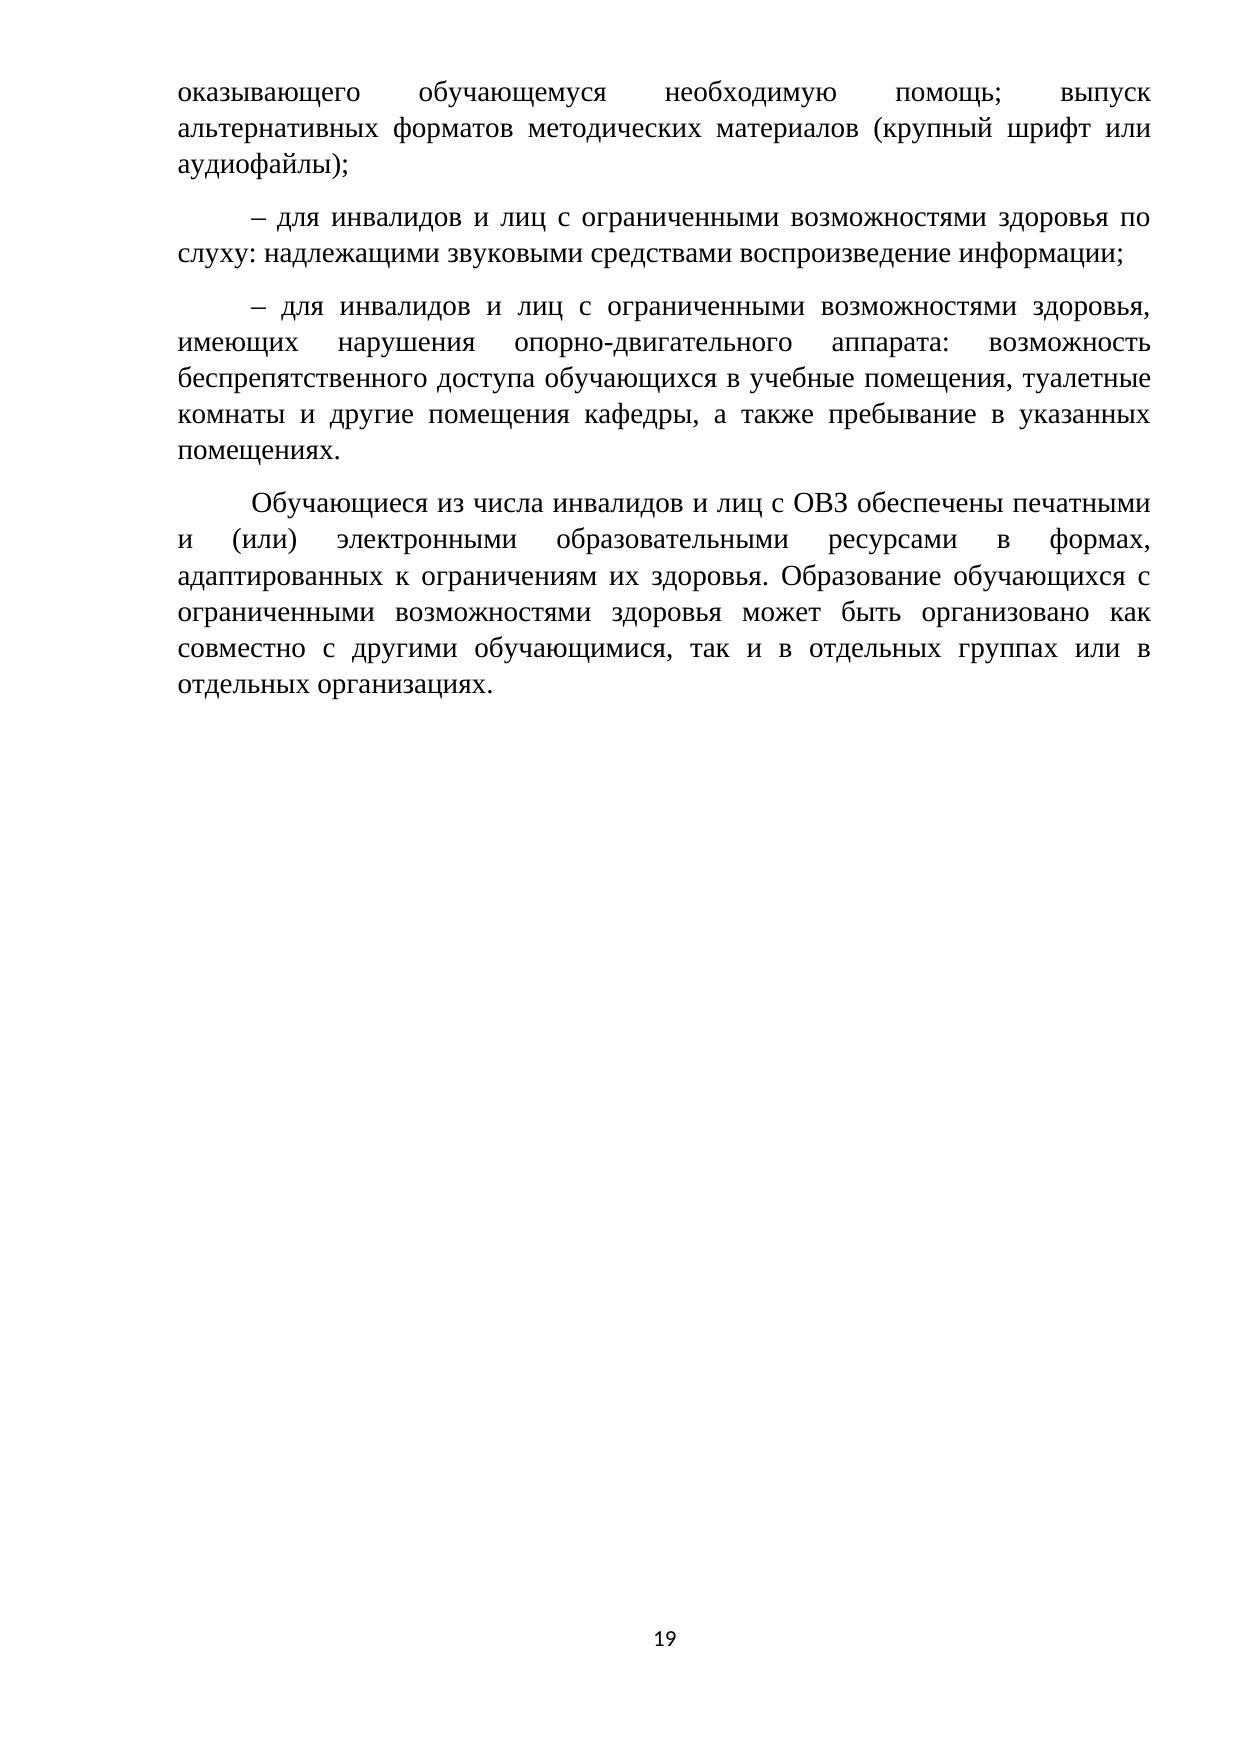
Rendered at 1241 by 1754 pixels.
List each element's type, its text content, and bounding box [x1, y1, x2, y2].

text Обучающиеся из числа инвалидов и лиц с ОВЗ обеспечены печатными и (или) электронными образовательными ресурсами в формах, адаптированных к ограничениям их здоровья. Образование обучающихся с ограниченными возможностями здоровья может быть организовано как совместно с другими обучающимися, так и в отдельных группах или в отдельных организациях. [177, 485, 1152, 699]
text – для инвалидов и лиц с ограниченными возможностями здоровья по слуху: надлежащими звуковыми средствами воспроизведение информации; [177, 199, 1152, 269]
text – для инвалидов и лиц с ограниченными возможностями здоровья, имеющих нарушения опорно-двигательного аппарата: возможность беспрепятственного доступа обучающихся в учебные помещения, туалетные комнаты и другие помещения кафедры, а также пребывание в указанных помещениях. [177, 288, 1152, 466]
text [177, 74, 1152, 180]
